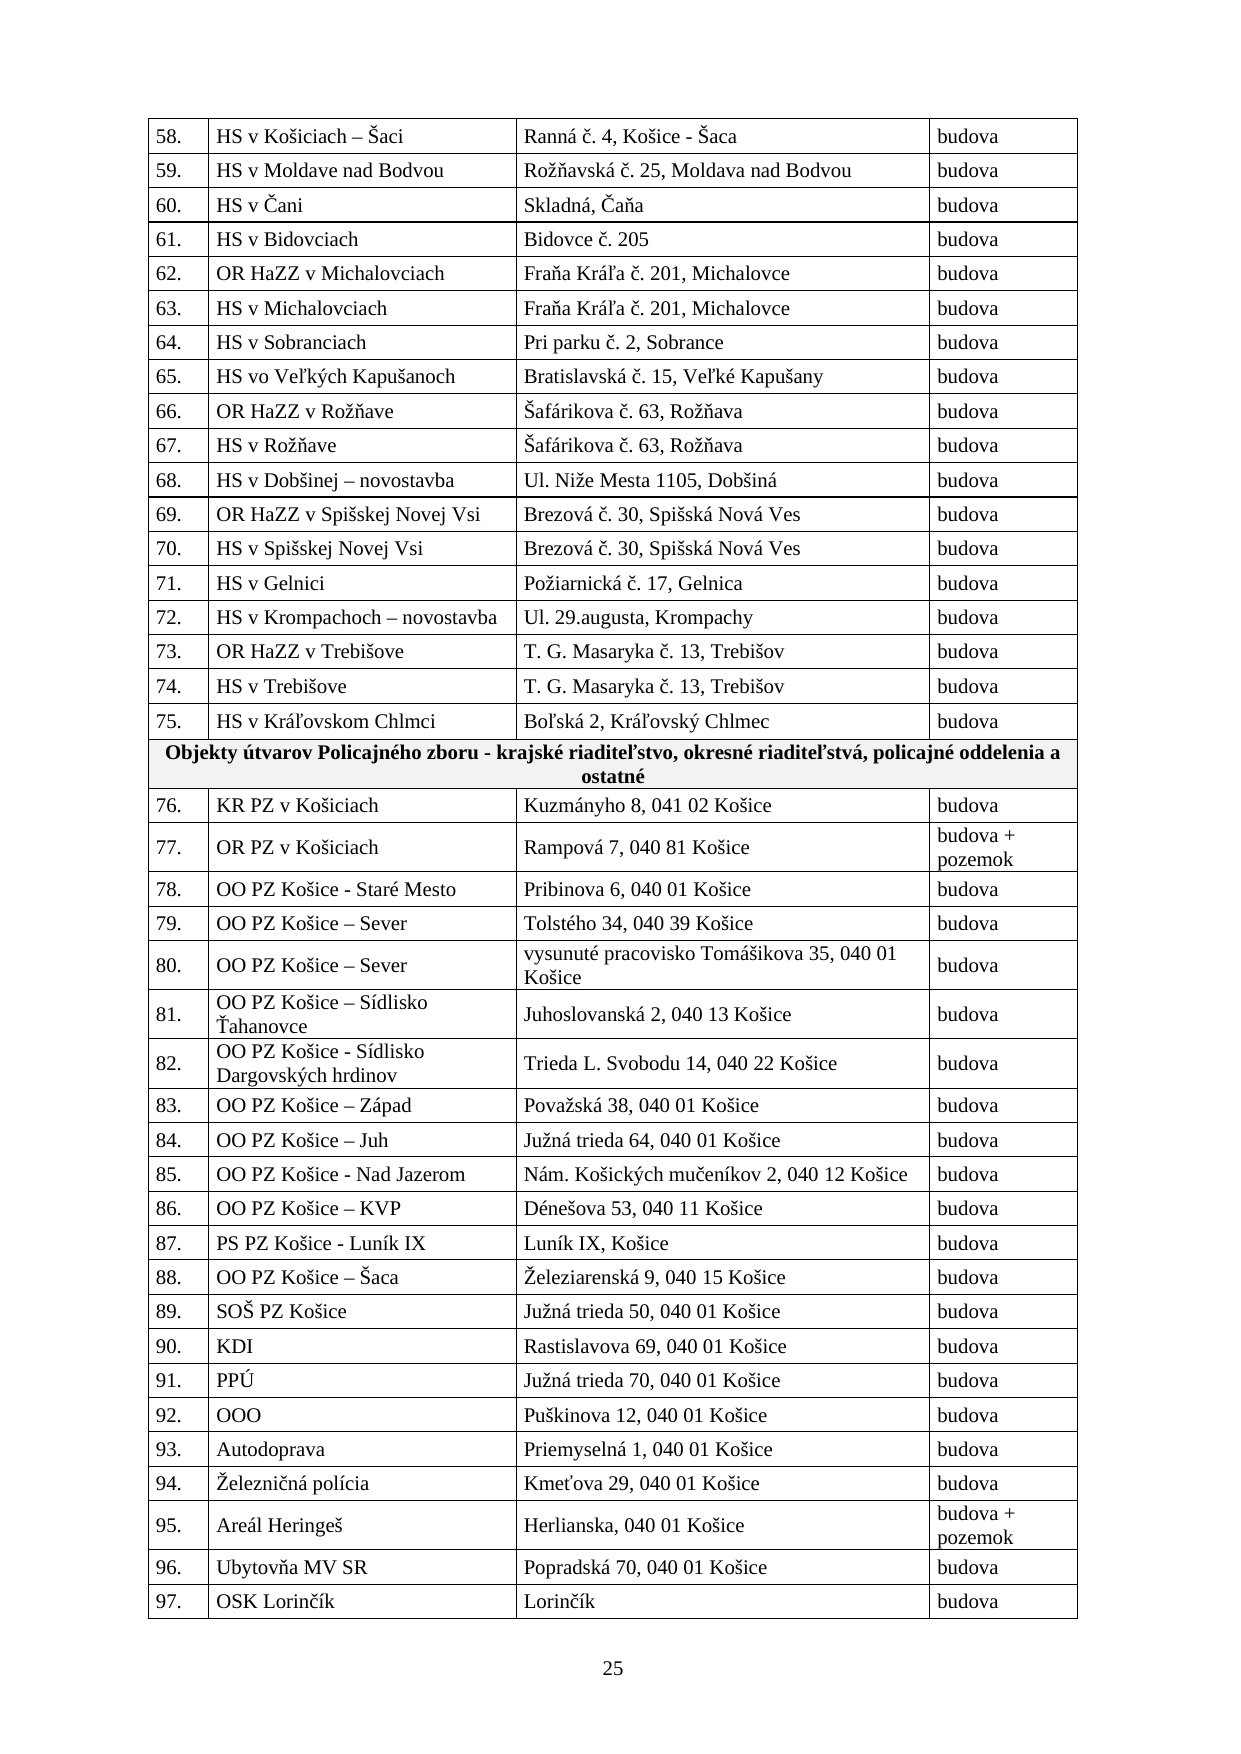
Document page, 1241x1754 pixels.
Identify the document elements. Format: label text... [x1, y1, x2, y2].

table_cell Luník IX, Košice [517, 1226, 929, 1259]
table_cell OO PZ Košice – Juh [209, 1123, 516, 1156]
table_cell HS v Michalovciach [209, 291, 516, 324]
table_cell HS v Kráľovskom Chlmci [209, 704, 516, 738]
table_cell Rastislavova 69, 040 01 Košice [517, 1329, 929, 1362]
table_cell OR HaZZ v Rožňave [209, 394, 516, 428]
table_cell budova [930, 566, 1077, 599]
table_cell Rožňavská č. 25, Moldava nad Bodvou [517, 154, 929, 187]
table_cell OO PZ Košice – Sídlisko Ťahanovce [209, 990, 516, 1038]
table_cell 82. [149, 1039, 208, 1087]
table_cell 95. [149, 1501, 208, 1549]
table_cell Boľská 2, Kráľovský Chlmec [517, 704, 929, 738]
table_cell budova [930, 1585, 1077, 1618]
table_cell budova [930, 154, 1077, 187]
table_cell KR PZ v Košiciach [209, 789, 516, 822]
table_cell 62. [149, 257, 208, 290]
table_cell 65. [149, 360, 208, 393]
table_cell 64. [149, 326, 208, 359]
table_cell budova [930, 601, 1077, 634]
table_cell 97. [149, 1585, 208, 1618]
table_cell PS PZ Košice - Luník IX [209, 1226, 516, 1259]
table_cell OO PZ Košice – Západ [209, 1089, 516, 1122]
table_cell OO PZ Košice – Sever [209, 907, 516, 940]
table_cell Ul. Niže Mesta 1105, Dobšiná [517, 463, 929, 496]
table_cell HS v Trebišove [209, 669, 516, 703]
table_cell HS v Moldave nad Bodvou [209, 154, 516, 187]
table_cell 59. [149, 154, 208, 187]
table_cell 71. [149, 566, 208, 599]
table_cell 87. [149, 1226, 208, 1259]
table_cell budova + pozemok [930, 823, 1077, 871]
table_cell HS v Čani [209, 188, 516, 221]
table_cell OSK Lorinčík [209, 1585, 516, 1618]
table_cell budova [930, 1364, 1077, 1397]
table_cell KDI [209, 1329, 516, 1362]
table_cell 93. [149, 1432, 208, 1466]
table_cell budova [930, 1226, 1077, 1259]
table_cell Puškinova 12, 040 01 Košice [517, 1398, 929, 1431]
table_cell HS v Košiciach – Šaci [209, 119, 516, 153]
table_cell 80. [149, 941, 208, 989]
table_cell budova [930, 789, 1077, 822]
table_cell SOŠ PZ Košice [209, 1295, 516, 1328]
table_cell OO PZ Košice - Staré Mesto [209, 872, 516, 906]
table_cell Bratislavská č. 15, Veľké Kapušany [517, 360, 929, 393]
table_cell budova [930, 1329, 1077, 1362]
table_cell budova [930, 360, 1077, 393]
table_cell budova [930, 1089, 1077, 1122]
table_cell budova [930, 1123, 1077, 1156]
table_cell HS v Gelnici [209, 566, 516, 599]
table_cell budova [930, 119, 1077, 153]
table_cell PPÚ [209, 1364, 516, 1397]
table_cell Tolstého 34, 040 39 Košice [517, 907, 929, 940]
table_cell budova [930, 941, 1077, 989]
table_cell T. G. Masaryka č. 13, Trebišov [517, 669, 929, 703]
table_cell budova [930, 257, 1077, 290]
table_cell budova [930, 394, 1077, 428]
table_cell budova [930, 291, 1077, 324]
table_cell 67. [149, 429, 208, 462]
table_cell Nám. Košických mučeníkov 2, 040 12 Košice [517, 1157, 929, 1191]
table_cell OO PZ Košice - Sídlisko Dargovských hrdinov [209, 1039, 516, 1087]
table_cell Trieda L. Svobodu 14, 040 22 Košice [517, 1039, 929, 1087]
table_cell Rampová 7, 040 81 Košice [517, 823, 929, 871]
table_cell Pri parku č. 2, Sobrance [517, 326, 929, 359]
table_cell budova [930, 872, 1077, 906]
table_cell 92. [149, 1398, 208, 1431]
table_cell Brezová č. 30, Spišská Nová Ves [517, 532, 929, 565]
table_cell Ul. 29.augusta, Krompachy [517, 601, 929, 634]
table_cell 77. [149, 823, 208, 871]
table_cell OR PZ v Košiciach [209, 823, 516, 871]
table_cell 85. [149, 1157, 208, 1191]
table_cell 96. [149, 1550, 208, 1583]
table_cell budova [930, 532, 1077, 565]
table_cell 88. [149, 1260, 208, 1294]
table_cell Dénešova 53, 040 11 Košice [517, 1192, 929, 1225]
table_cell 94. [149, 1467, 208, 1500]
table_cell 81. [149, 990, 208, 1038]
table_cell Južná trieda 70, 040 01 Košice [517, 1364, 929, 1397]
table_cell Popradská 70, 040 01 Košice [517, 1550, 929, 1583]
table_cell Železničná polícia [209, 1467, 516, 1500]
table_cell Herlianska, 040 01 Košice [517, 1501, 929, 1549]
table_cell Juhoslovanská 2, 040 13 Košice [517, 990, 929, 1038]
table_cell budova [930, 1295, 1077, 1328]
table_cell Považská 38, 040 01 Košice [517, 1089, 929, 1122]
table_cell HS v Krompachoch – novostavba [209, 601, 516, 634]
table_cell Železiarenská 9, 040 15 Košice [517, 1260, 929, 1294]
table_cell HS v Bidovciach [209, 223, 516, 256]
table_cell budova [930, 463, 1077, 496]
table_cell HS v Rožňave [209, 429, 516, 462]
table_cell 75. [149, 704, 208, 738]
table_cell OO PZ Košice – KVP [209, 1192, 516, 1225]
table_cell Ubytovňa MV SR [209, 1550, 516, 1583]
table_cell 66. [149, 394, 208, 428]
table_cell HS v Spišskej Novej Vsi [209, 532, 516, 565]
table_cell budova [930, 1398, 1077, 1431]
table_cell 68. [149, 463, 208, 496]
table_cell budova + pozemok [930, 1501, 1077, 1549]
table_cell budova [930, 1260, 1077, 1294]
table_cell 74. [149, 669, 208, 703]
table_cell 73. [149, 635, 208, 668]
table_cell OR HaZZ v Michalovciach [209, 257, 516, 290]
table_cell Brezová č. 30, Spišská Nová Ves [517, 498, 929, 531]
table_cell budova [930, 907, 1077, 940]
table_cell 91. [149, 1364, 208, 1397]
table_cell Šafárikova č. 63, Rožňava [517, 394, 929, 428]
table_cell HS vo Veľkých Kapušanoch [209, 360, 516, 393]
table_cell budova [930, 498, 1077, 531]
table_cell OR HaZZ v Spišskej Novej Vsi [209, 498, 516, 531]
table_cell 70. [149, 532, 208, 565]
table_cell vysunuté pracovisko Tomášikova 35, 040 01 Košice [517, 941, 929, 989]
table_cell 58. [149, 119, 208, 153]
table_cell 86. [149, 1192, 208, 1225]
table_cell budova [930, 188, 1077, 221]
table_cell budova [930, 1039, 1077, 1087]
table_cell OOO [209, 1398, 516, 1431]
table_cell Fraňa Kráľa č. 201, Michalovce [517, 291, 929, 324]
table_cell Skladná, Čaňa [517, 188, 929, 221]
table_cell budova [930, 223, 1077, 256]
table_cell budova [930, 1192, 1077, 1225]
table_cell 60. [149, 188, 208, 221]
table_cell Fraňa Kráľa č. 201, Michalovce [517, 257, 929, 290]
table_cell 79. [149, 907, 208, 940]
table_cell 83. [149, 1089, 208, 1122]
table_cell 61. [149, 223, 208, 256]
table_cell budova [930, 326, 1077, 359]
table_cell 78. [149, 872, 208, 906]
table_cell 69. [149, 498, 208, 531]
table_cell budova [930, 1432, 1077, 1466]
table_cell budova [930, 669, 1077, 703]
table_cell Južná trieda 50, 040 01 Košice [517, 1295, 929, 1328]
table_cell budova [930, 1550, 1077, 1583]
table_cell OR HaZZ v Trebišove [209, 635, 516, 668]
table_cell 72. [149, 601, 208, 634]
table_cell Kuzmányho 8, 041 02 Košice [517, 789, 929, 822]
table_cell budova [930, 990, 1077, 1038]
table_cell Ranná č. 4, Košice - Šaca [517, 119, 929, 153]
table_cell Autodoprava [209, 1432, 516, 1466]
table_cell Požiarnická č. 17, Gelnica [517, 566, 929, 599]
table_cell budova [930, 635, 1077, 668]
table_cell Areál Heringeš [209, 1501, 516, 1549]
table_cell budova [930, 704, 1077, 738]
table_cell Bidovce č. 205 [517, 223, 929, 256]
table_cell HS v Dobšinej – novostavba [209, 463, 516, 496]
table_cell budova [930, 429, 1077, 462]
table_cell 63. [149, 291, 208, 324]
table_cell 76. [149, 789, 208, 822]
table_cell Kmeťova 29, 040 01 Košice [517, 1467, 929, 1500]
table_cell Lorinčík [517, 1585, 929, 1618]
table_cell budova [930, 1157, 1077, 1191]
table_cell Priemyselná 1, 040 01 Košice [517, 1432, 929, 1466]
table_cell budova [930, 1467, 1077, 1500]
table_cell Pribinova 6, 040 01 Košice [517, 872, 929, 906]
table_cell 84. [149, 1123, 208, 1156]
table_cell Šafárikova č. 63, Rožňava [517, 429, 929, 462]
table_cell 90. [149, 1329, 208, 1362]
table_cell HS v Sobranciach [209, 326, 516, 359]
table_cell Objekty útvarov Policajného zboru - krajské riaditeľstvo, okresné riaditeľstvá, policajné oddelenia a ostatné [149, 740, 1077, 788]
table_cell OO PZ Košice – Sever [209, 941, 516, 989]
table_cell OO PZ Košice – Šaca [209, 1260, 516, 1294]
table_cell 89. [149, 1295, 208, 1328]
table_cell T. G. Masaryka č. 13, Trebišov [517, 635, 929, 668]
table_cell OO PZ Košice - Nad Jazerom [209, 1157, 516, 1191]
table_cell Južná trieda 64, 040 01 Košice [517, 1123, 929, 1156]
